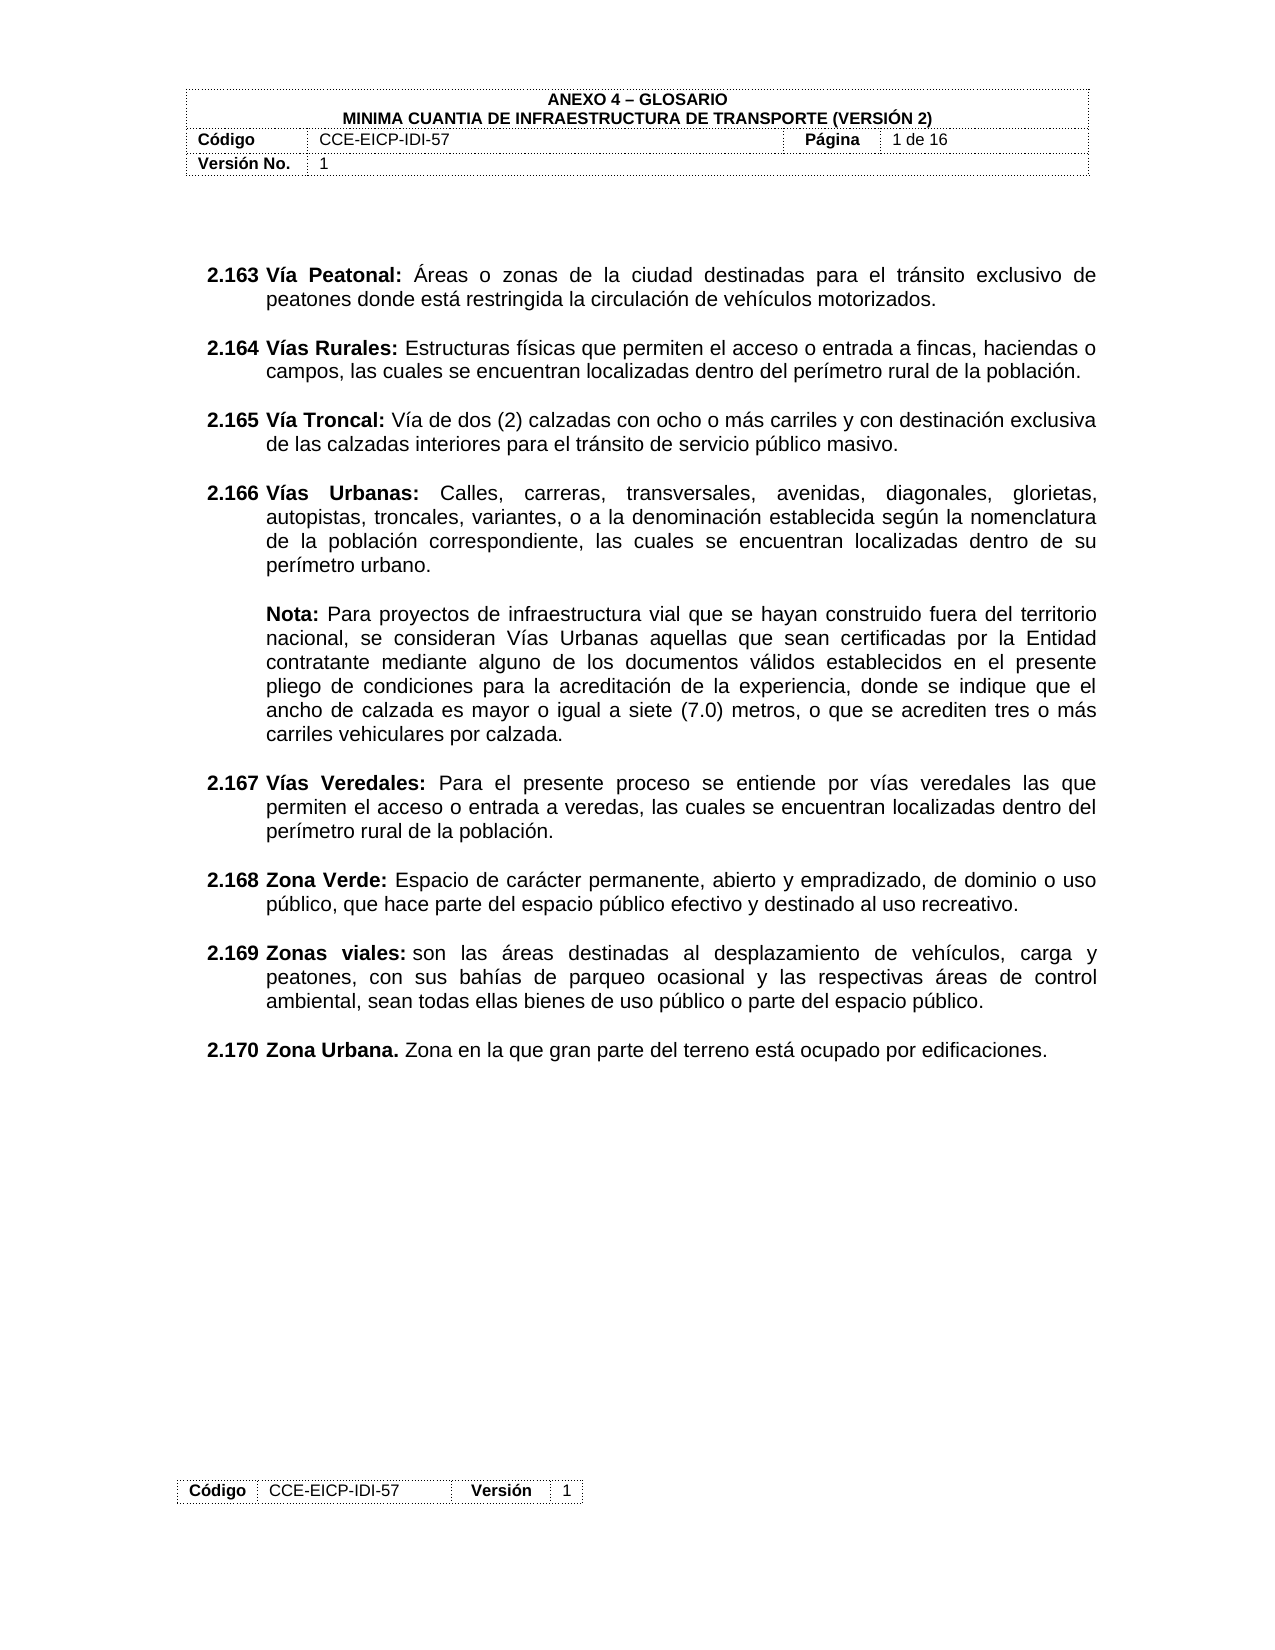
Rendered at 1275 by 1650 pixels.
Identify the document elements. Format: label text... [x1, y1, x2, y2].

list Vías Rurales: Estructuras físicas que permiten el acceso o entrada a fincas, haciendas o campos, las cuales se encuentran localizadas dentro del perímetro rural de la población. [207, 335, 1098, 383]
list Vías Urbanas: Calles, carreras, transversales, avenidas, diagonales, glorietas, autopistas, troncales, variantes, o a la denominación establecida según la nomenclatura de la población correspondiente, las cuales se encuentran localizadas dentro de su perímetro urbano. [207, 481, 1098, 577]
text Nota: Para proyectos de infraestructura vial que se hayan construido fuera del territorio nacional, se consideran Vías Urbanas aquellas que sean certificadas por la Entidad contratante mediante alguno de los documentos válidos establecidos en el presente pliego de condiciones para la acreditación de la experiencia, donde se indique que el ancho de calzada es mayor o igual a siete (7.0) metros, o que se acrediten tres o más carriles vehiculares por calzada. [266, 602, 1098, 746]
list Zona Urbana. Zona en la que gran parte del terreno está ocupado por edificaciones. [207, 1037, 1098, 1061]
list Zona Verde: Espacio de carácter permanente, abierto y empradizado, de dominio o uso público, que hace parte del espacio público efectivo y destinado al uso recreativo. [207, 868, 1098, 916]
list Vía Peatonal: Áreas o zonas de la ciudad destinadas para el tránsito exclusivo de peatones donde está restringida la circulación de vehículos motorizados. [207, 262, 1098, 310]
list Vías Veredales: Para el presente proceso se entiende por vías veredales las que permiten el acceso o entrada a veredas, las cuales se encuentran localizadas dentro del perímetro rural de la población. [207, 771, 1098, 843]
list Vía Troncal: Vía de dos (2) calzadas con ocho o más carriles y con destinación exclusiva de las calzadas interiores para el tránsito de servicio público masivo. [207, 408, 1098, 456]
list Zonas viales: son las áreas destinadas al desplazamiento de vehículos, carga y peatones, con sus bahías de parqueo ocasional y las respectivas áreas de control ambiental, sean todas ellas bienes de uso público o parte del espacio público. [207, 941, 1098, 1012]
